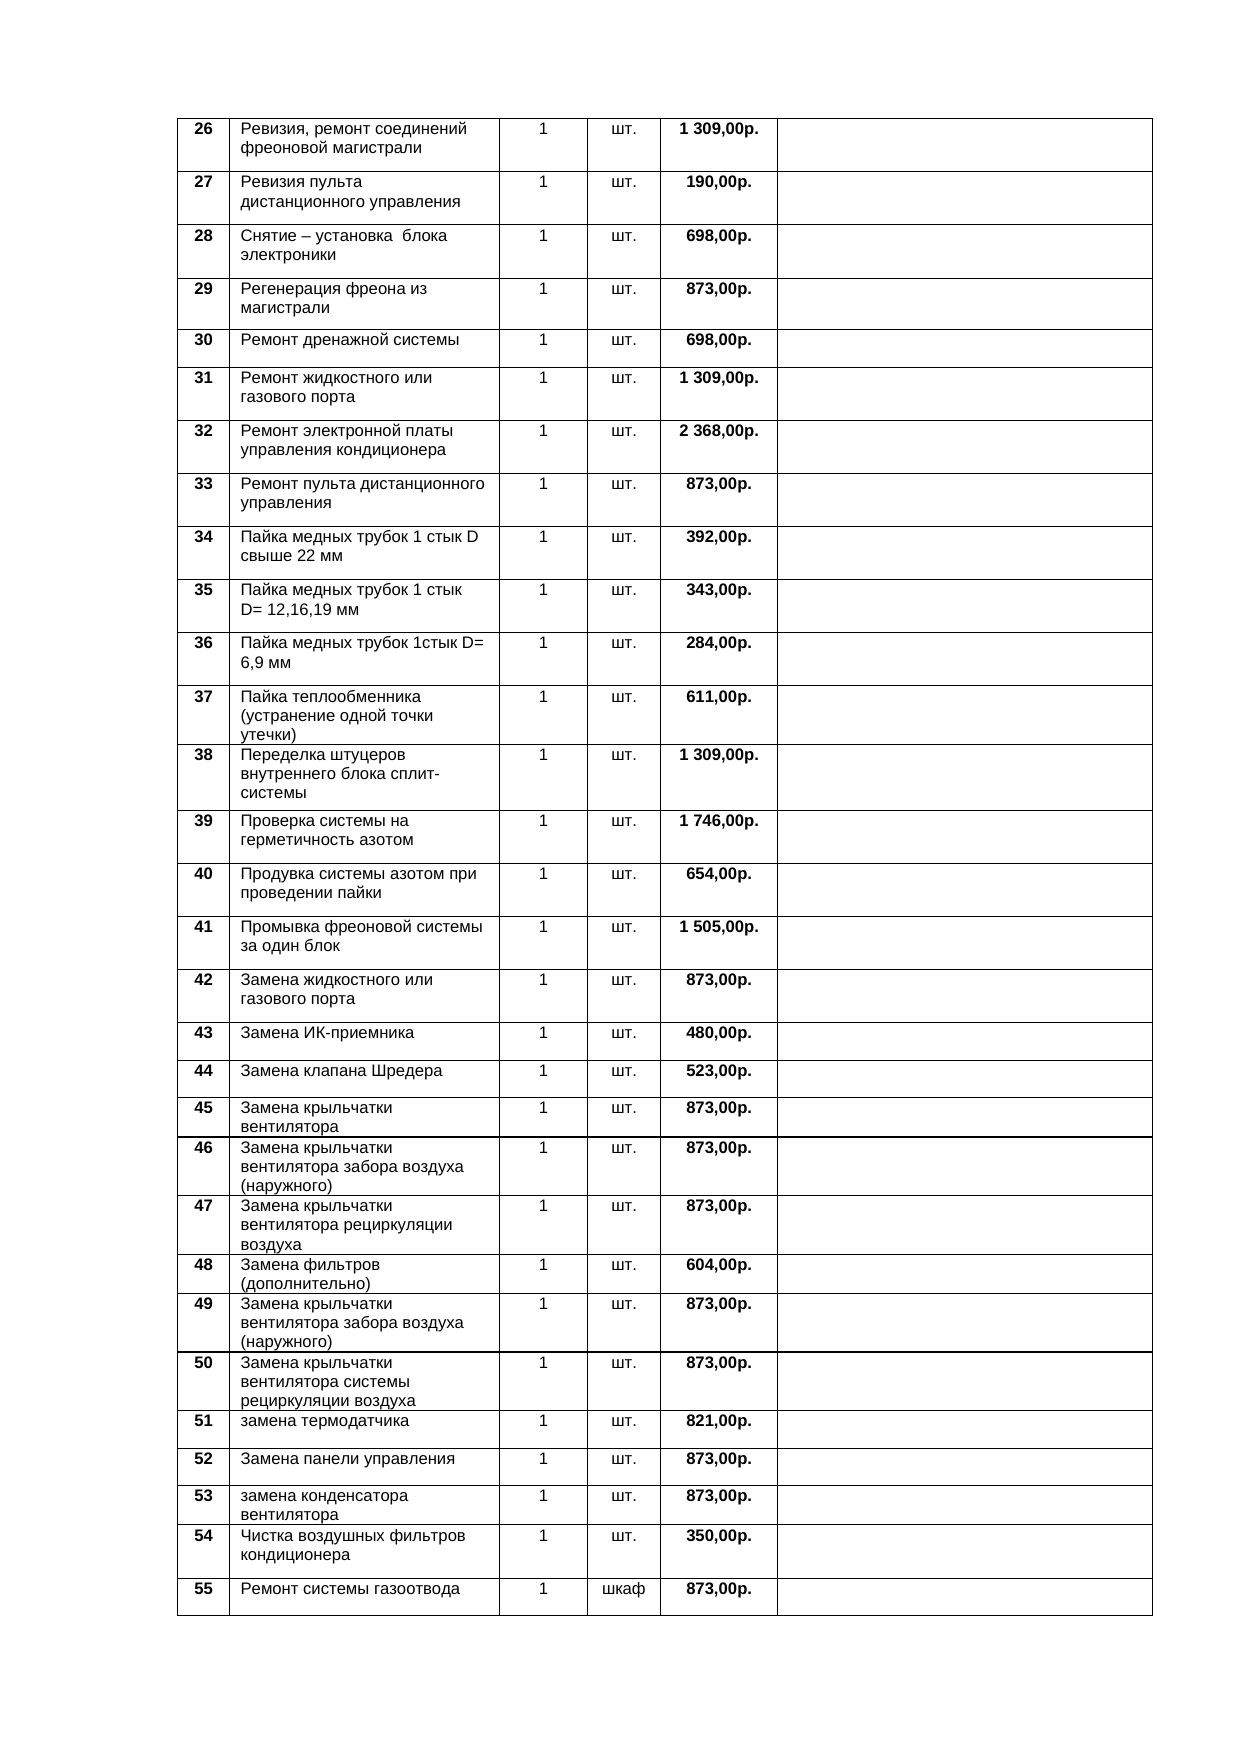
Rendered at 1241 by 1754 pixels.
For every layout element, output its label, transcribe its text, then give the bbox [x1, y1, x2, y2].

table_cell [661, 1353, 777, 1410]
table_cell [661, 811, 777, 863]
table_cell 30 [178, 330, 229, 367]
table_cell 28 [178, 225, 229, 277]
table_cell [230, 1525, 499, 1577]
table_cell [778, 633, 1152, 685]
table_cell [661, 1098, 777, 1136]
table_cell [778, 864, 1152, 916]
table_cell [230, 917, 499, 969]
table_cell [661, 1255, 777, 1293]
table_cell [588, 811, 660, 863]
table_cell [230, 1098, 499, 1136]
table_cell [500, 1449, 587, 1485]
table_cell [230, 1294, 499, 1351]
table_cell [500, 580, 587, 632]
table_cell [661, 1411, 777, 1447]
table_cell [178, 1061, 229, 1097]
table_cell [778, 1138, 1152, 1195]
table_cell 1 [500, 279, 587, 329]
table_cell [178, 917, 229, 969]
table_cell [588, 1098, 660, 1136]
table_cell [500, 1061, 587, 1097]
table_cell шт. [588, 368, 660, 420]
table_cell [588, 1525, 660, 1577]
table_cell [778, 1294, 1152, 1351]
table_cell шт. [588, 279, 660, 329]
table_cell 698,00р. [661, 330, 777, 367]
table_cell [778, 119, 1152, 171]
table_cell 1 309,00р. [661, 119, 777, 171]
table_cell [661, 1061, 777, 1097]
table_cell 190,00р. [661, 172, 777, 224]
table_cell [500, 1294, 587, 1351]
table_cell Снятие – установка блока электроники [230, 225, 499, 277]
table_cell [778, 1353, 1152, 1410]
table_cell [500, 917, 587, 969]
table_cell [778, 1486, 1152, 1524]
table_cell 873,00р. [661, 474, 777, 526]
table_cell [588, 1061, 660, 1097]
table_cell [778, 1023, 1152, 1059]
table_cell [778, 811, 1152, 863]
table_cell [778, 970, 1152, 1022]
table_cell [778, 474, 1152, 526]
table_cell 1 [500, 474, 587, 526]
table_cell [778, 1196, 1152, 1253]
table_cell 26 [178, 119, 229, 171]
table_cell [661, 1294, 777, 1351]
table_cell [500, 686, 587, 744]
table_cell шт. [588, 119, 660, 171]
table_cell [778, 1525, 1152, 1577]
table_cell 1 [500, 421, 587, 473]
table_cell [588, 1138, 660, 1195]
table_cell Ремонт электронной платы управления кондиционера [230, 421, 499, 473]
table_cell [778, 421, 1152, 473]
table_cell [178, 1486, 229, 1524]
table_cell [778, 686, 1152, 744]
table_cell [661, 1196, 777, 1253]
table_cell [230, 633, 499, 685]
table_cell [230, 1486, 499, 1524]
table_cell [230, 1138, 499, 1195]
table_cell 873,00р. [661, 279, 777, 329]
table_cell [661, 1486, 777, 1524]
table_cell 31 [178, 368, 229, 420]
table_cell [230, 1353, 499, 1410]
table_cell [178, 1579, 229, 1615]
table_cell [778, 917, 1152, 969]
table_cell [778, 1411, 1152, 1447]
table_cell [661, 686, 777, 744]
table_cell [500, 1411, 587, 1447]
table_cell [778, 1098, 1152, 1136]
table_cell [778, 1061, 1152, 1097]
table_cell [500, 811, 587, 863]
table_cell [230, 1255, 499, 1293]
table_cell 33 [178, 474, 229, 526]
table_cell [778, 225, 1152, 277]
table_cell 1 [500, 119, 587, 171]
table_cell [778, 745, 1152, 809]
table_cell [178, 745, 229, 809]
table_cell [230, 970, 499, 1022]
table_cell шт. [588, 527, 660, 579]
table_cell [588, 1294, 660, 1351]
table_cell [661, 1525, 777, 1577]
table_cell шт. [588, 421, 660, 473]
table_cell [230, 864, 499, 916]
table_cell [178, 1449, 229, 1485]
table_cell 29 [178, 279, 229, 329]
table_cell 698,00р. [661, 225, 777, 277]
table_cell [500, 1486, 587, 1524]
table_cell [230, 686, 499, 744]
table_cell Ревизия пульта дистанционного управления [230, 172, 499, 224]
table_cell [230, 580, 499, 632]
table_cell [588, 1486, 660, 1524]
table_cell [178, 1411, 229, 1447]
table_cell Ремонт пульта дистанционного управления [230, 474, 499, 526]
table_cell 1 [500, 225, 587, 277]
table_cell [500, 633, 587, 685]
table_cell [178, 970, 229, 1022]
table_cell [778, 172, 1152, 224]
table_cell 27 [178, 172, 229, 224]
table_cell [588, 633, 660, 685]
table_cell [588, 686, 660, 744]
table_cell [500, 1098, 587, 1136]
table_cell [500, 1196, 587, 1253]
table_cell [778, 279, 1152, 329]
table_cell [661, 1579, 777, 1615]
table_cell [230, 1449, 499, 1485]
table_cell Ревизия, ремонт соединений фреоновой магистрали [230, 119, 499, 171]
table_cell Ремонт жидкостного или газового порта [230, 368, 499, 420]
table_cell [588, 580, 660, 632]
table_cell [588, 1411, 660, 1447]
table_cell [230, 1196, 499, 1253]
table_cell [778, 368, 1152, 420]
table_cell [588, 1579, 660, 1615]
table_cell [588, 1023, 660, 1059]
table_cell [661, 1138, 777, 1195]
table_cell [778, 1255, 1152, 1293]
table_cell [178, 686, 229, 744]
table_cell 32 [178, 421, 229, 473]
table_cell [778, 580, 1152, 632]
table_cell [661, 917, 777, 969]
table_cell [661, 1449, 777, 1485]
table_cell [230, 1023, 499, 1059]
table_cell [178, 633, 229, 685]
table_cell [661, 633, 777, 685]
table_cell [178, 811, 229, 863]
table_cell шт. [588, 225, 660, 277]
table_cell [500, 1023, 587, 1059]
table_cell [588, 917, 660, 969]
table_cell 1 [500, 527, 587, 579]
table_cell Пайка медных трубок 1 стык D свыше 22 мм [230, 527, 499, 579]
table_cell шт. [588, 330, 660, 367]
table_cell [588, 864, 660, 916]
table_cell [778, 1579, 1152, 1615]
table_cell Ремонт дренажной системы [230, 330, 499, 367]
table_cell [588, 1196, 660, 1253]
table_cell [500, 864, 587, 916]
table_cell шт. [588, 474, 660, 526]
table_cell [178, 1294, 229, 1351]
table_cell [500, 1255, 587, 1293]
table_cell 1 309,00р. [661, 368, 777, 420]
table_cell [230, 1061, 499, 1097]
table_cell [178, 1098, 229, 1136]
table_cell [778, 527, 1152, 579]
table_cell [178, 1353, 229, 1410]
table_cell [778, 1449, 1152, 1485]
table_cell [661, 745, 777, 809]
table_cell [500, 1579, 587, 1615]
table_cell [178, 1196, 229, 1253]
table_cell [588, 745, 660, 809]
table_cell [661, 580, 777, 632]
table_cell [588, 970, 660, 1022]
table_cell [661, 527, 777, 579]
table_cell 34 [178, 527, 229, 579]
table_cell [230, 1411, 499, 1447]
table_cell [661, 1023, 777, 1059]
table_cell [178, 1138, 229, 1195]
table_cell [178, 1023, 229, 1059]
table_cell 1 [500, 368, 587, 420]
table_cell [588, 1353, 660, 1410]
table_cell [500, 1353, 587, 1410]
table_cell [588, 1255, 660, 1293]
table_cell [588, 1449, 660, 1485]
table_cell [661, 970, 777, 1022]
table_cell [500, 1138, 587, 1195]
table_cell 1 [500, 172, 587, 224]
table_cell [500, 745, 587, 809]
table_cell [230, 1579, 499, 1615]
table_cell [778, 330, 1152, 367]
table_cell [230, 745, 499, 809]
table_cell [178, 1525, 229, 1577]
table_cell Регенерация фреона из магистрали [230, 279, 499, 329]
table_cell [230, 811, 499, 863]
table_cell 2 368,00р. [661, 421, 777, 473]
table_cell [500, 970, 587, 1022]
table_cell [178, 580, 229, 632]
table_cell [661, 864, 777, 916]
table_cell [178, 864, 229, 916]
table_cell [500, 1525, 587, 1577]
table_cell шт. [588, 172, 660, 224]
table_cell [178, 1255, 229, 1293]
table_cell 1 [500, 330, 587, 367]
